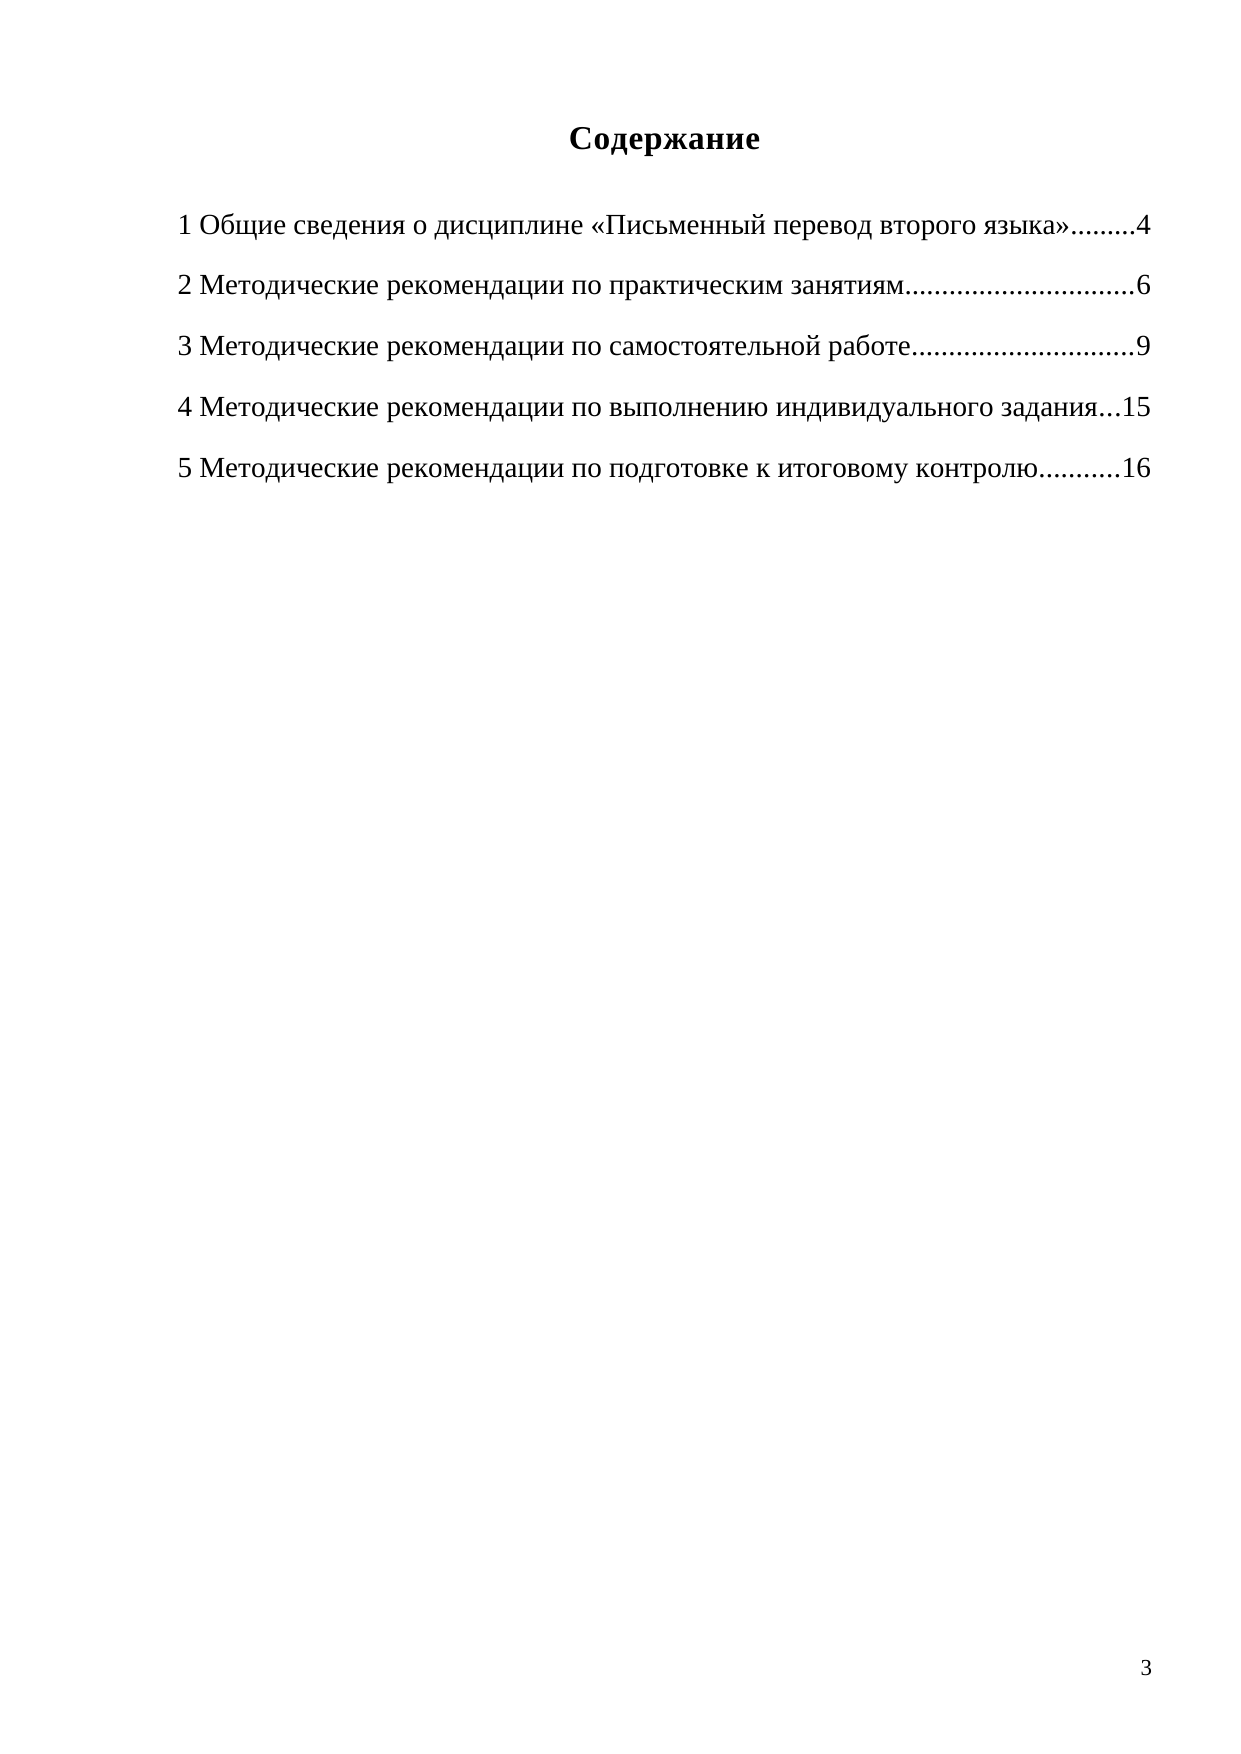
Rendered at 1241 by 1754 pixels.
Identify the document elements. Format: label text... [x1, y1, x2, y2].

text Содержание [177, 118, 1152, 156]
